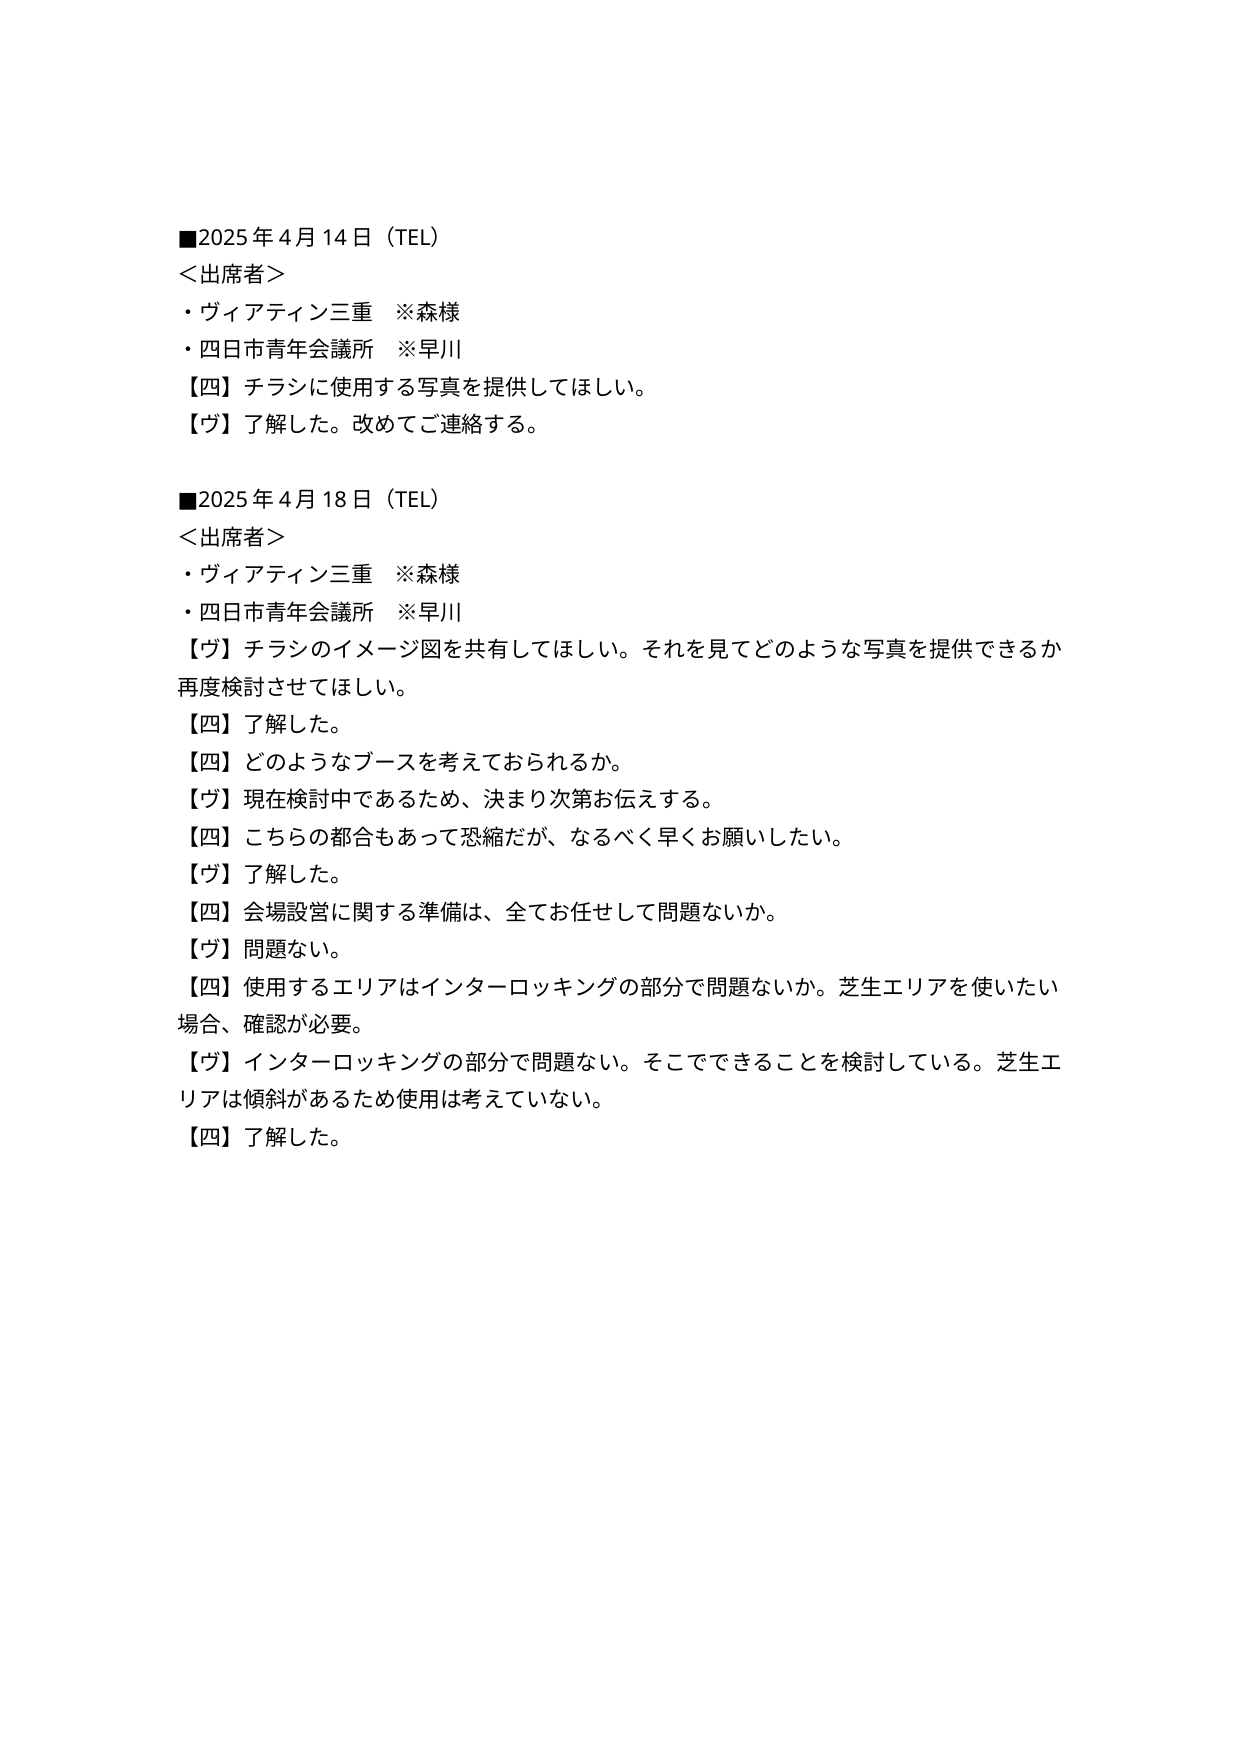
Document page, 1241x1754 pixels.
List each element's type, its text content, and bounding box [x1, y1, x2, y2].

text 【四】使用するエリアはインターロッキングの部分で問題ないか。芝生エリアを使いたい場合、確認が必要。 [177, 967, 1063, 1042]
text ■2025年4月14日（TEL） [177, 217, 1063, 254]
text 【ヴ】了解した。改めてご連絡する。 [177, 404, 1063, 442]
text 【四】こちらの都合もあって恐縮だが、なるべく早くお願いしたい。 [177, 817, 1063, 854]
text ＜出席者＞ [177, 517, 1063, 554]
text 【四】了解した。 [177, 704, 1063, 742]
text 【ヴ】チラシのイメージ図を共有してほしい。それを見てどのような写真を提供できるか再度検討させてほしい。 [177, 629, 1063, 704]
text ・四日市青年会議所 ※早川 [177, 329, 1063, 367]
text 【四】チラシに使用する写真を提供してほしい。 [177, 367, 1063, 404]
text 【四】了解した。 [177, 1117, 1063, 1154]
text 【四】会場設営に関する準備は、全てお任せして問題ないか。 [177, 892, 1063, 929]
text ・ヴィアティン三重 ※森様 [177, 292, 1063, 329]
text 【ヴ】インターロッキングの部分で問題ない。そこでできることを検討している。芝生エリアは傾斜があるため使用は考えていない。 [177, 1042, 1063, 1117]
text ■2025年4月18日（TEL） [177, 479, 1063, 517]
text 【四】どのようなブースを考えておられるか。 [177, 742, 1063, 779]
text ・四日市青年会議所 ※早川 [177, 592, 1063, 629]
text ＜出席者＞ [177, 254, 1063, 292]
text 【ヴ】了解した。 [177, 854, 1063, 892]
text 【ヴ】問題ない。 [177, 929, 1063, 967]
text ・ヴィアティン三重 ※森様 [177, 554, 1063, 592]
text 【ヴ】現在検討中であるため、決まり次第お伝えする。 [177, 779, 1063, 817]
